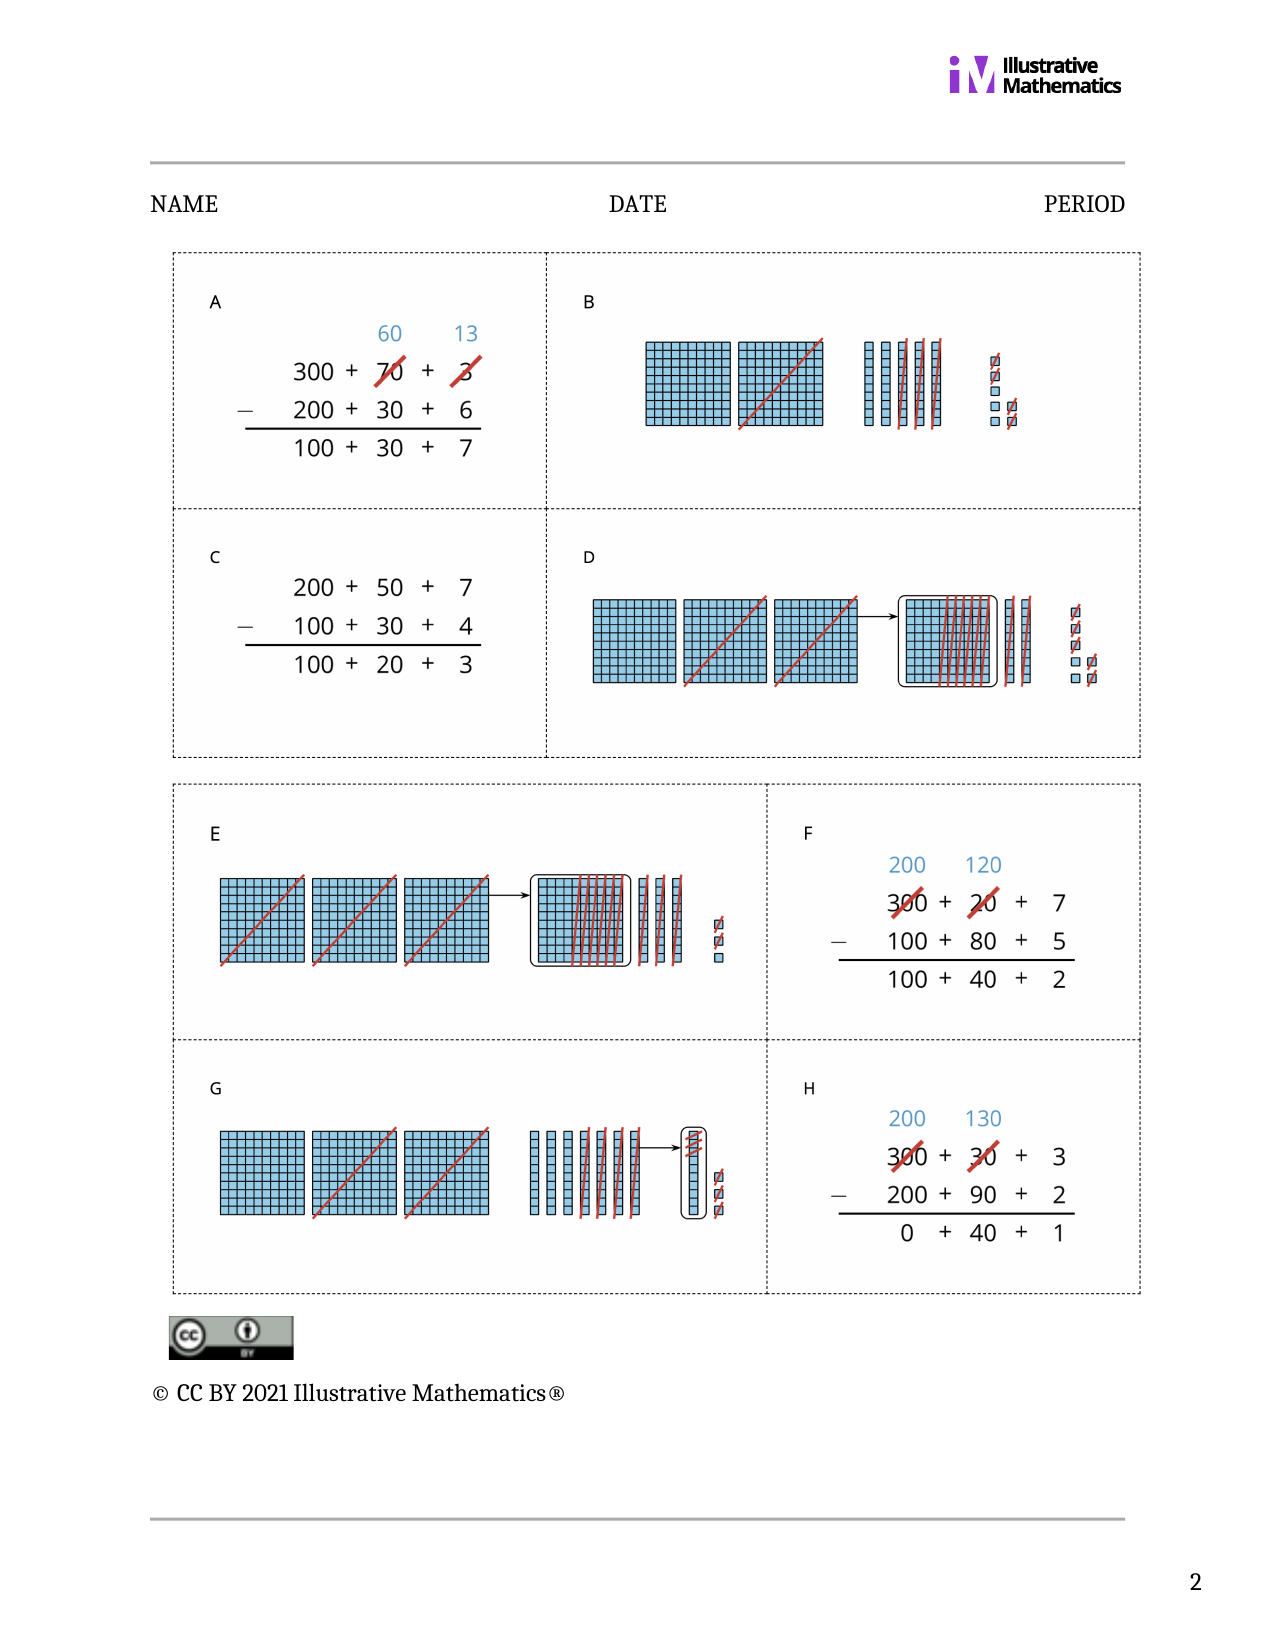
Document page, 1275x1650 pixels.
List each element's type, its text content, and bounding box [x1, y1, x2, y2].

picture [168, 1316, 294, 1360]
picture [168, 247, 1144, 762]
text © CC BY 2021 Illustrative Mathematics® [150, 1378, 1125, 1407]
picture [168, 780, 1144, 1298]
picture [949, 55, 1121, 93]
